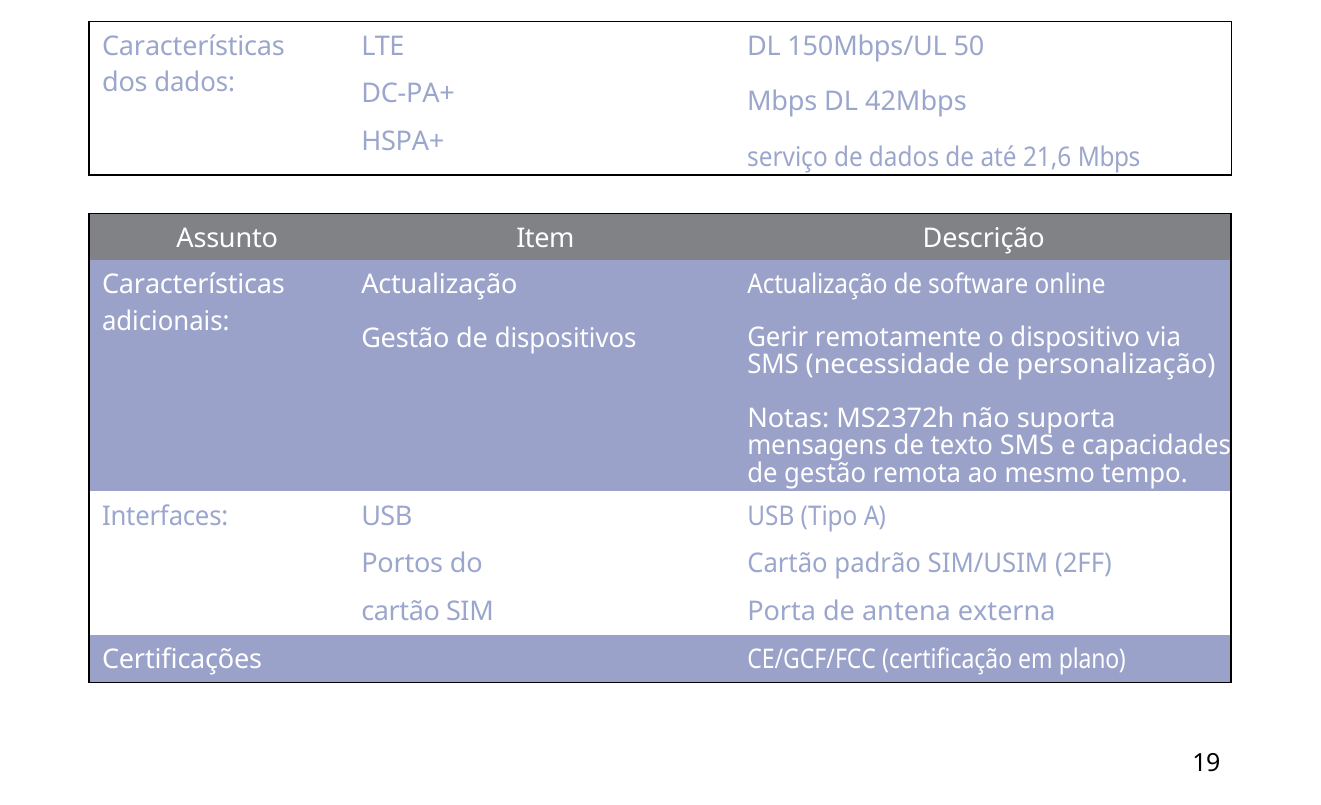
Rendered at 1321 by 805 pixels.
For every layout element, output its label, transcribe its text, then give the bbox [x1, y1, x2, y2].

table_header Descrição [671, 214, 1230, 260]
table_cell [341, 635, 671, 682]
table_cell Interfaces: [90, 491, 341, 634]
table_cell DL 150Mbps/UL 50 Mbps DL 42Mbps serviço de dados de até 21,6 Mbps [656, 22, 1231, 174]
table_cell Certificações [90, 635, 341, 682]
table_cell Actualização de software online Gerir remotamente o dispositivo via SMS (necessidade de personalização) Notas: MS2372h não suporta mensagens de texto SMS e capacidades de gestão remota ao mesmo tempo. [671, 260, 1230, 491]
table_cell USB (Tipo A) Cartão padrão SIM/USIM (2FF) Porta de antena externa [671, 491, 1230, 634]
table_cell CE/GCF/FCC (certificação em plano) [671, 635, 1230, 682]
table_cell Actualização Gestão de dispositivos [341, 260, 671, 491]
table_cell USB Portos do cartão SIM [341, 491, 671, 634]
table_header Item [341, 214, 671, 260]
table_cell LTE DC-PA+ HSPA+ [311, 22, 656, 174]
table_cell Características adicionais: [90, 260, 341, 491]
table_cell Características dos dados: [90, 22, 311, 174]
table_header Assunto [90, 214, 341, 260]
